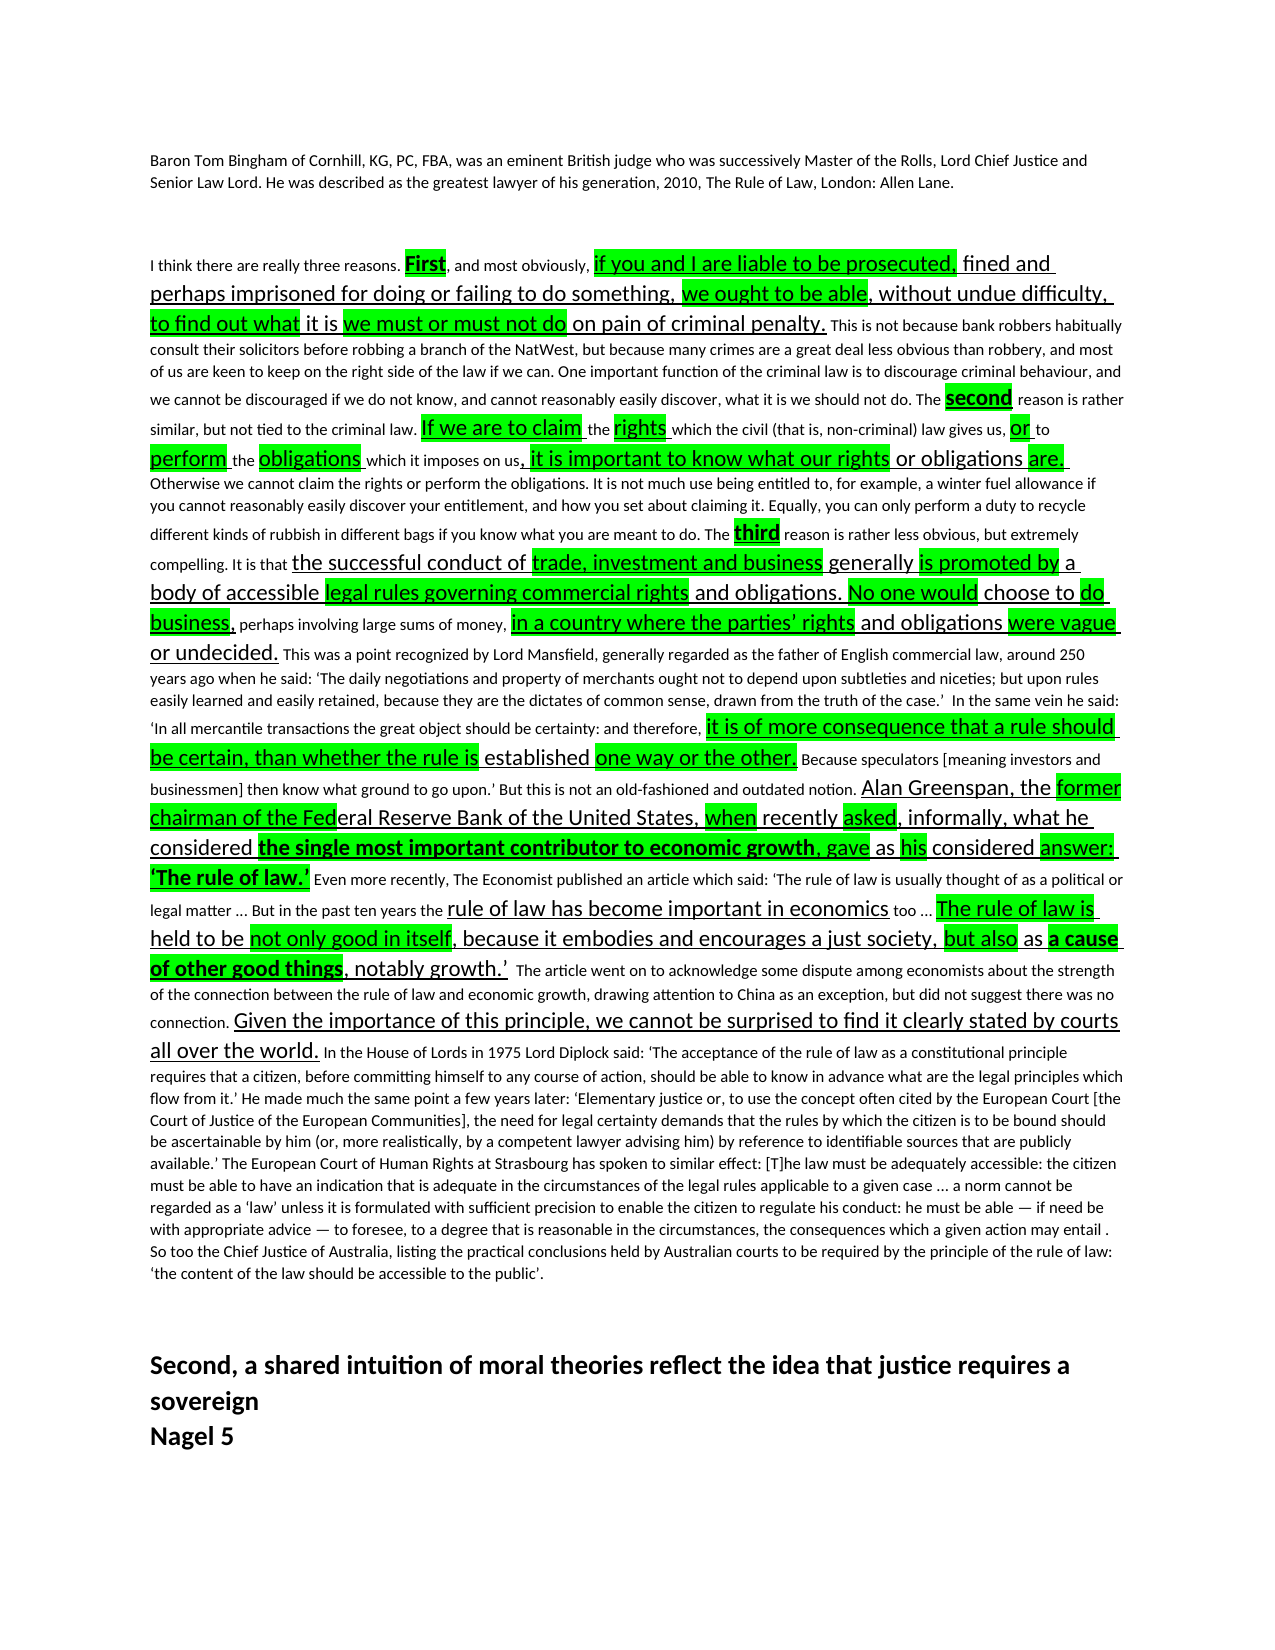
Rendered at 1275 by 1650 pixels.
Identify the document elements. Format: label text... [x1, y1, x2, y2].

text Nagel 5 [150, 1419, 1125, 1453]
text I think there are really three reasons. First, and most obviously, if you and I are liable to be prosecuted, fined and perhaps imprisoned for doing or failing to do something, we ought to be able, without undue difficulty, to find out what it is we must or must not do on pain of criminal penalty. This is not because bank robbers habitually consult their solicitors before robbing a branch of the NatWest, but because many crimes are a great deal less obvious than robbery, and most of us are keen to keep on the right side of the law if we can. One important function of the criminal law is to discourage criminal behaviour, and we cannot be discouraged if we do not know, and cannot reasonably easily discover, what it is we should not do. The second reason is rather similar, but not tied to the criminal law. If we are to claim the rights which the civil (that is, non-criminal) law gives us, or to perform the obligations which it imposes on us, it is important to know what our rights or obligations are. Otherwise we cannot claim the rights or perform the obligations. It is not much use being entitled to, for example, a winter fuel allowance if you cannot reasonably easily discover your entitlement, and how you set about claiming it. Equally, you can only perform a duty to recycle different kinds of rubbish in different bags if you know what you are meant to do. The third reason is rather less obvious, but extremely compelling. It is that the successful conduct of trade, investment and business generally is promoted by a body of accessible legal rules governing commercial rights and obligations. No one would choose to do business, perhaps involving large sums of money, in a country where the parties’ rights and obligations were vague or undecided. This was a point recognized by Lord Mansfield, generally regarded as the father of English commercial law, around 250 years ago when he said: ‘The daily negotiations and property of merchants ought not to depend upon subtleties and niceties; but upon rules easily learned and easily retained, because they are the dictates of common sense, drawn from the truth of the case.’ In the same vein he said: ‘In all mercantile transactions the great object should be certainty: and therefore, it is of more consequence that a rule should be certain, than whether the rule is established one way or the other. Because speculators [meaning investors and businessmen] then know what ground to go upon.’ But this is not an old-fashioned and outdated notion. Alan Greenspan, the former chairman of the Federal Reserve Bank of the United States, when recently asked, informally, what he considered the single most important contributor to economic growth, gave as his considered answer: ‘The rule of law.’ Even more recently, The Economist published an article which said: ‘The rule of law is usually thought of as a political or legal matter ... But in the past ten years the rule of law has become important in economics too ... The rule of law is held to be not only good in itself, because it embodies and encourages a just society, but also as a cause of other good things, notably growth.’ The article went on to acknowledge some dispute among economists about the strength of the connection between the rule of law and economic growth, drawing attention to China as an exception, but did not suggest there was no connection. Given the importance of this principle, we cannot be surprised to find it clearly stated by courts all over the world. In the House of Lords in 1975 Lord Diplock said: ‘The acceptance of the rule of law as a constitutional principle requires that a citizen, before committing himself to any course of action, should be able to know in advance what are the legal principles which flow from it.’ He made much the same point a few years later: ‘Elementary justice or, to use the concept often cited by the European Court [the Court of Justice of the European Communities], the need for legal certainty demands that the rules by which the citizen is to be bound should be ascertainable by him (or, more realistically, by a competent lawyer advising him) by reference to identifiable sources that are publicly available.’ The European Court of Human Rights at Strasbourg has spoken to similar effect: [T]he law must be adequately accessible: the citizen must be able to have an indication that is adequate in the circumstances of the legal rules applicable to a given case ... a norm cannot be regarded as a ‘law’ unless it is formulated with sufficient precision to enable the citizen to regulate his conduct: he must be able — if need be with appropriate advice — to foresee, to a degree that is reasonable in the circumstances, the consequences which a given action may entail . So too the Chief Justice of Australia, listing the practical conclusions held by Australian courts to be required by the principle of the rule of law: ‘the content of the law should be accessible to the public’. [150, 249, 1125, 1283]
text Baron Tom Bingham of Cornhill, KG, PC, FBA, was an eminent British judge who was successively Master of the Rolls, Lord Chief Justice and Senior Law Lord. He was described as the greatest lawyer of his generation, 2010, The Rule of Law, London: Allen Lane. [150, 150, 1125, 192]
subtitle Second, a shared intuition of moral theories reflect the idea that justice requires a sovereign [150, 1348, 1125, 1417]
